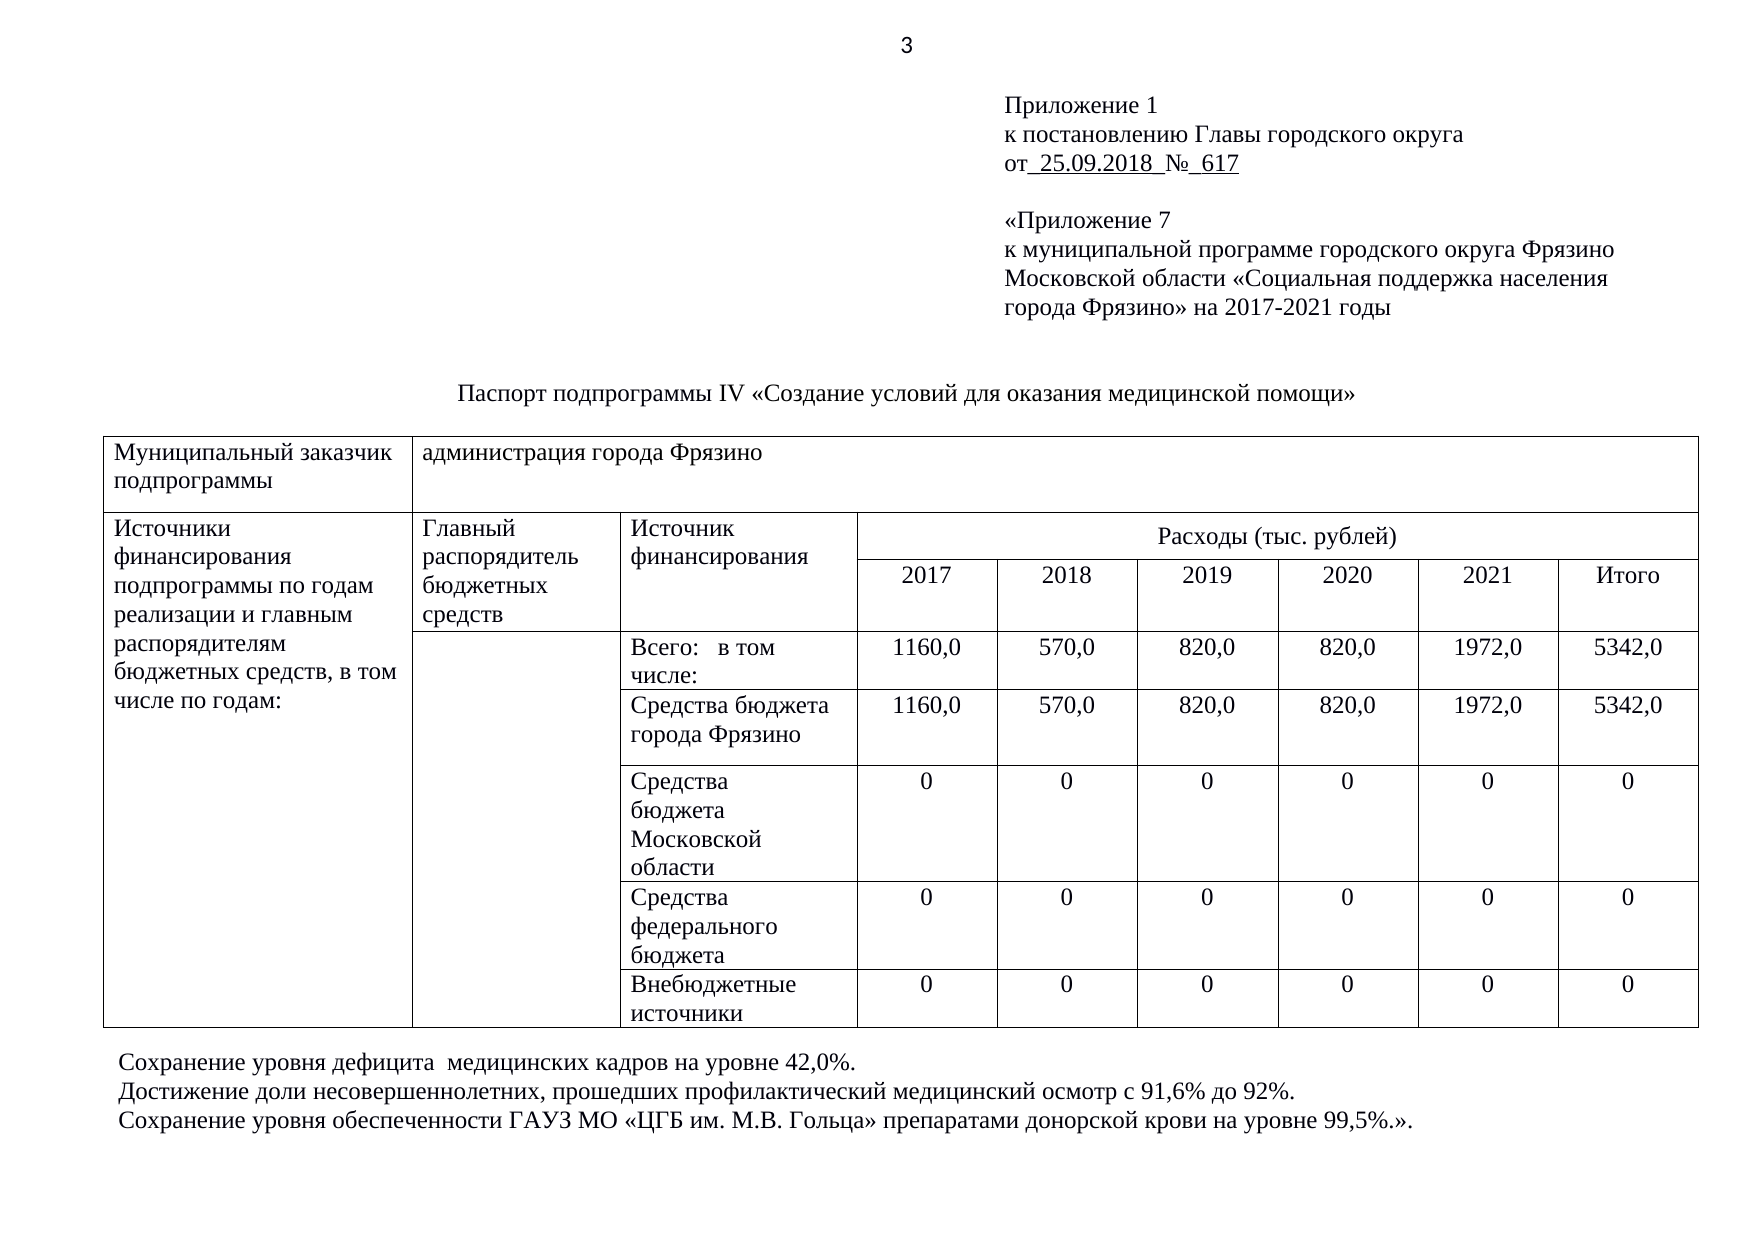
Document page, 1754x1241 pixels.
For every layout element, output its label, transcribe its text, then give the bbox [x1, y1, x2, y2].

text к муниципальной программе городского округа Фрязино [1004, 234, 1695, 263]
table_cell 1972,0 [1419, 690, 1558, 765]
table_cell 2017 [858, 560, 997, 631]
table_cell 820,0 [1138, 632, 1278, 689]
table_cell 2019 [1138, 560, 1278, 631]
table_cell 0 [1138, 882, 1278, 968]
table_cell 0 [858, 766, 997, 881]
text Достижение доли несовершеннолетних, прошедших профилактический медицинский осмотр с 91,6% до 92%. [118, 1076, 1695, 1105]
table_cell Средства федерального бюджета [621, 882, 857, 968]
text от_25.09.2018_№_617 [1004, 148, 1695, 177]
table_cell 2021 [1419, 560, 1558, 631]
table_cell 1972,0 [1419, 632, 1558, 689]
table_cell 5342,0 [1559, 690, 1698, 765]
table_cell 0 [1559, 970, 1698, 1027]
table_cell 570,0 [998, 690, 1137, 765]
text Паспорт подпрограммы IV «Создание условий для оказания медицинской помощи» [118, 378, 1695, 407]
table_cell 1160,0 [858, 690, 997, 765]
text Сохранение уровня обеспеченности ГАУЗ МО «ЦГБ им. М.В. Гольца» препаратами донорской крови на уровне 99,5%.». [118, 1105, 1695, 1133]
text Сохранение уровня дефицита медицинских кадров на уровне 42,0%. [118, 1047, 1695, 1076]
table_cell 0 [858, 970, 997, 1027]
table_cell 2020 [1279, 560, 1418, 631]
table_cell [413, 632, 620, 1027]
table_cell 2018 [998, 560, 1137, 631]
table_cell Внебюджетные источники [621, 970, 857, 1027]
table_cell 0 [1138, 766, 1278, 881]
table_cell 1160,0 [858, 632, 997, 689]
table_cell 0 [1419, 766, 1558, 881]
table_cell 0 [1559, 882, 1698, 968]
table_cell Средства бюджета Московской области [621, 766, 857, 881]
text города Фрязино» на 2017-2021 годы [1004, 292, 1695, 321]
table_cell Источник финансирования [621, 513, 857, 631]
table_cell 0 [1419, 882, 1558, 968]
table_cell 5342,0 [1559, 632, 1698, 689]
table_cell 0 [1279, 970, 1418, 1027]
text Приложение 1 [1004, 91, 1695, 119]
table_cell Итого [1559, 560, 1698, 631]
text к постановлению Главы городского округа [1004, 119, 1695, 148]
table_cell Главный распорядитель бюджетных средств [413, 513, 620, 631]
table_header Муниципальный заказчик подпрограммы [104, 437, 412, 512]
table_cell 0 [1279, 766, 1418, 881]
table_cell 820,0 [1279, 632, 1418, 689]
table_cell Всего: в том числе: [621, 632, 857, 689]
table_cell 0 [998, 766, 1137, 881]
table_cell 0 [1419, 970, 1558, 1027]
text Московской области «Социальная поддержка населения [1004, 263, 1695, 292]
table_cell 820,0 [1138, 690, 1278, 765]
table_header администрация города Фрязино [413, 437, 1698, 512]
table_cell Средства бюджета города Фрязино [621, 690, 857, 765]
table_cell Источники финансирования подпрограммы по годам реализации и главным распорядителям бюджетных средств, в том числе по годам: [104, 513, 412, 1027]
table_cell 0 [1559, 766, 1698, 881]
table_cell 0 [998, 970, 1137, 1027]
table_cell 0 [1279, 882, 1418, 968]
table_cell 0 [998, 882, 1137, 968]
table_cell 820,0 [1279, 690, 1418, 765]
table_cell 0 [858, 882, 997, 968]
table_cell 570,0 [998, 632, 1137, 689]
table_cell Расходы (тыс. рублей) [858, 513, 1698, 559]
text «Приложение 7 [1004, 206, 1695, 234]
table_cell 0 [1138, 970, 1278, 1027]
